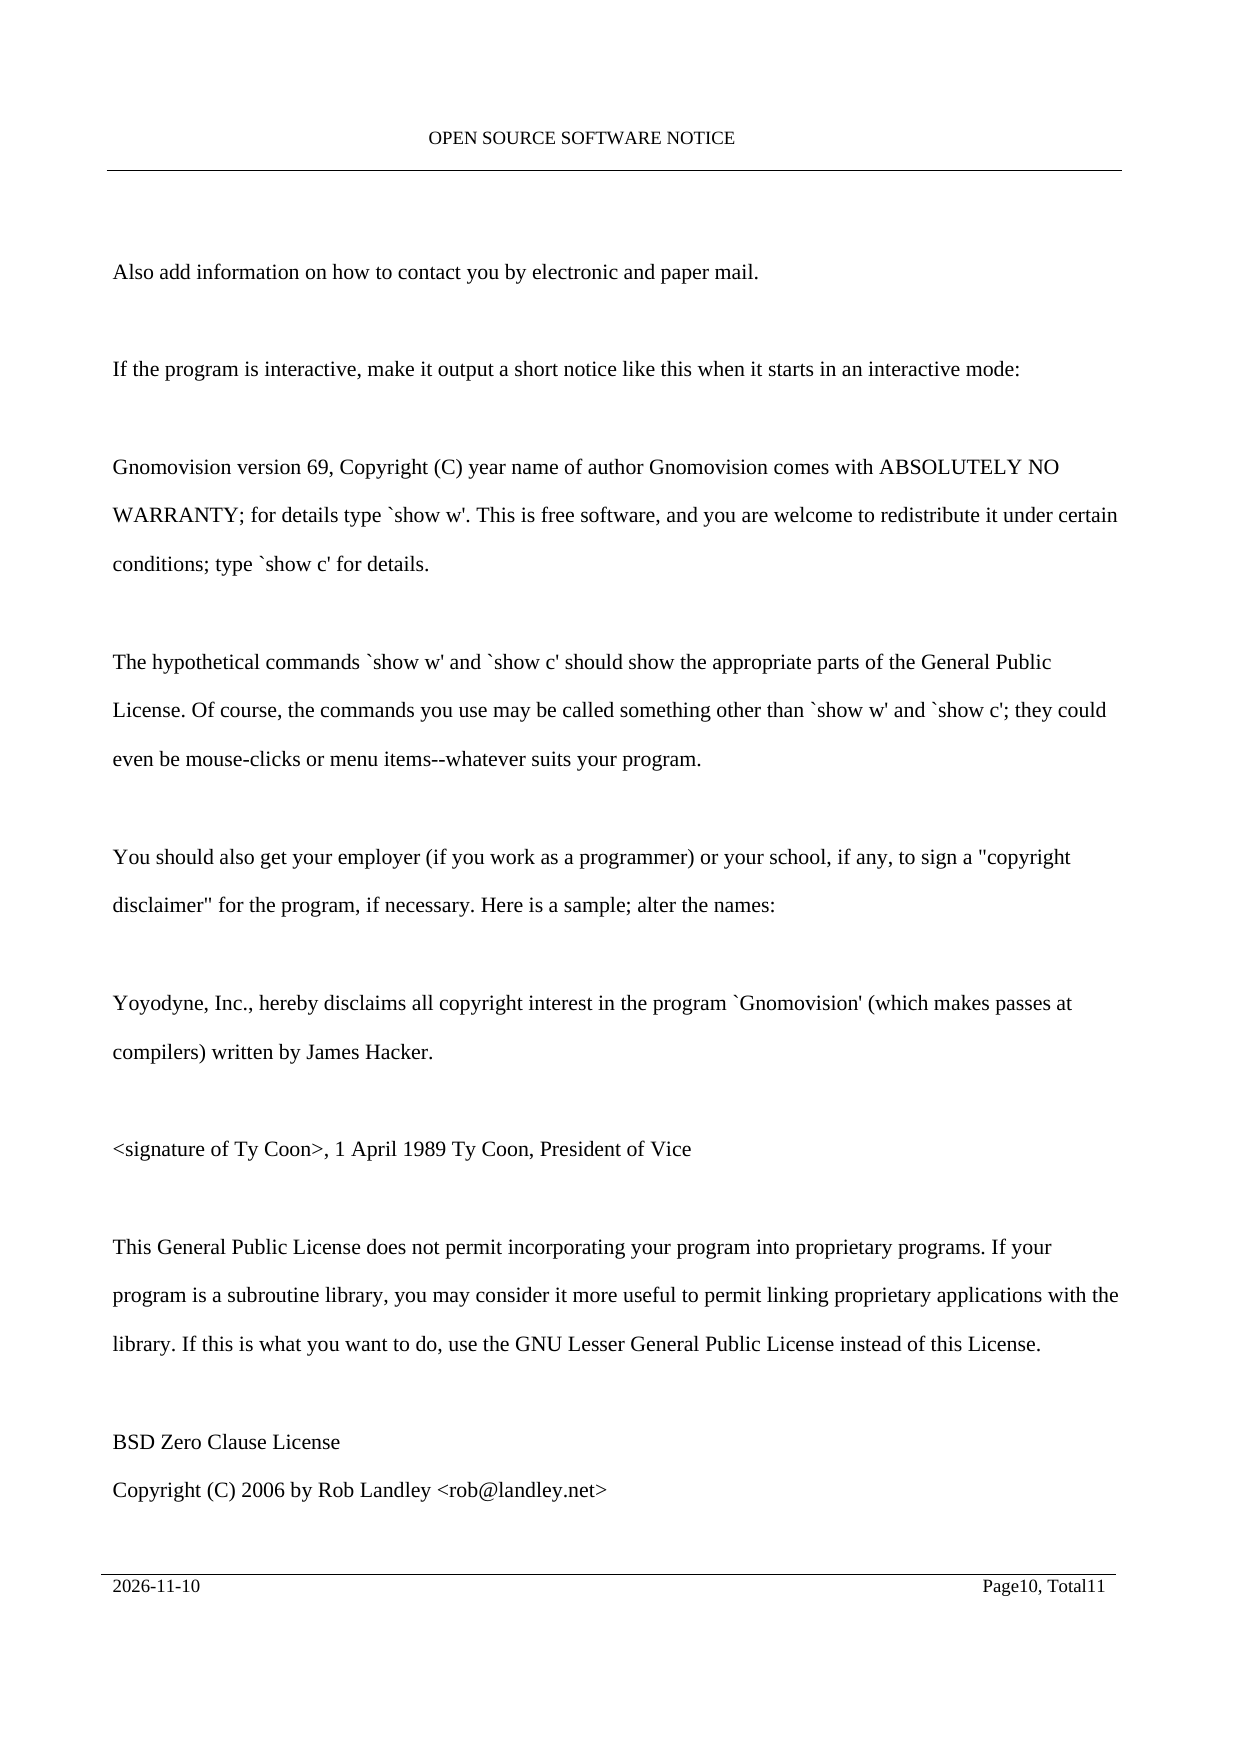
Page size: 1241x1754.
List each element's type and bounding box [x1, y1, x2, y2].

text [112, 206, 1128, 1506]
